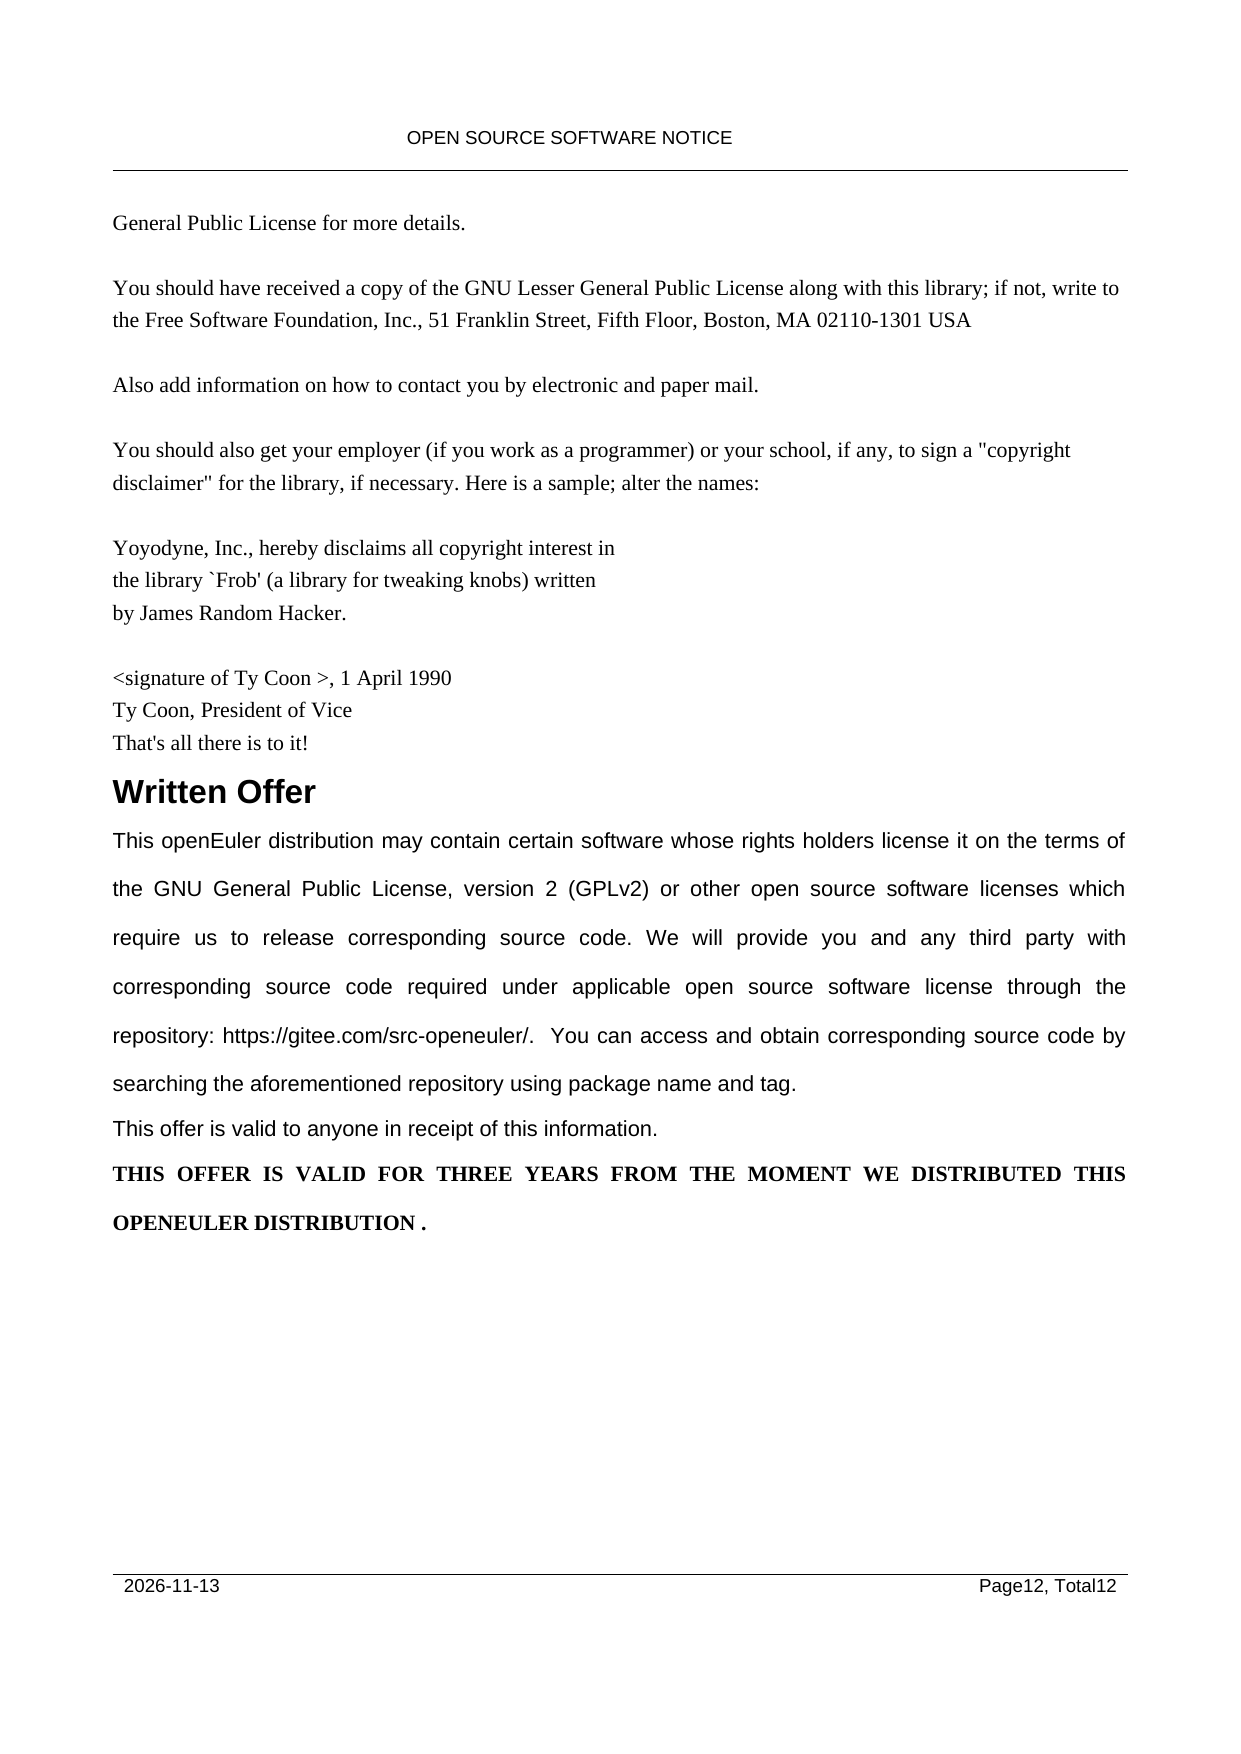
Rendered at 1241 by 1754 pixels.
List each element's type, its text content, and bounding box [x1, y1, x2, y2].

text That's all there is to it! [112, 726, 1128, 759]
text the library `Frob' (a library for tweaking knobs) written [112, 564, 1128, 596]
text You should have received a copy of the GNU Lesser General Public License along with this library; if not, write to the Free Software Foundation, Inc., 51 Franklin Street, Fifth Floor, Boston, MA 02110-1301 USA [112, 271, 1128, 336]
text Written Offer [112, 759, 1128, 824]
text Yoyodyne, Inc., hereby disclaims all copyright interest in [112, 531, 1128, 564]
text This offer is valid to anyone in receipt of this information. [112, 1113, 1128, 1145]
text You should also get your employer (if you work as a programmer) or your school, if any, to sign a "copyright disclaimer" for the library, if necessary. Here is a sample; alter the names: [112, 434, 1128, 499]
text This openEuler distribution may contain certain software whose rights holders license it on the terms of the GNU General Public License, version 2 (GPLv2) or other open source software licenses which require us to release corresponding source code. We will provide you and any third party with corresponding source code required under applicable open source software license through the repository: https://gitee.com/src-openeuler/. You can access and obtain corresponding source code by searching the aforementioned repository using package name and tag. [112, 824, 1128, 1100]
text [112, 206, 1128, 239]
text by James Random Hacker. [112, 596, 1128, 629]
text <signature of Ty Coon >, 1 April 1990 [112, 661, 1128, 694]
text THIS OFFER IS VALID FOR THREE YEARS FROM THE MOMENT WE DISTRIBUTED THIS OPENEULER DISTRIBUTION . [112, 1158, 1128, 1239]
text Ty Coon, President of Vice [112, 694, 1128, 726]
text Also add information on how to contact you by electronic and paper mail. [112, 369, 1128, 401]
